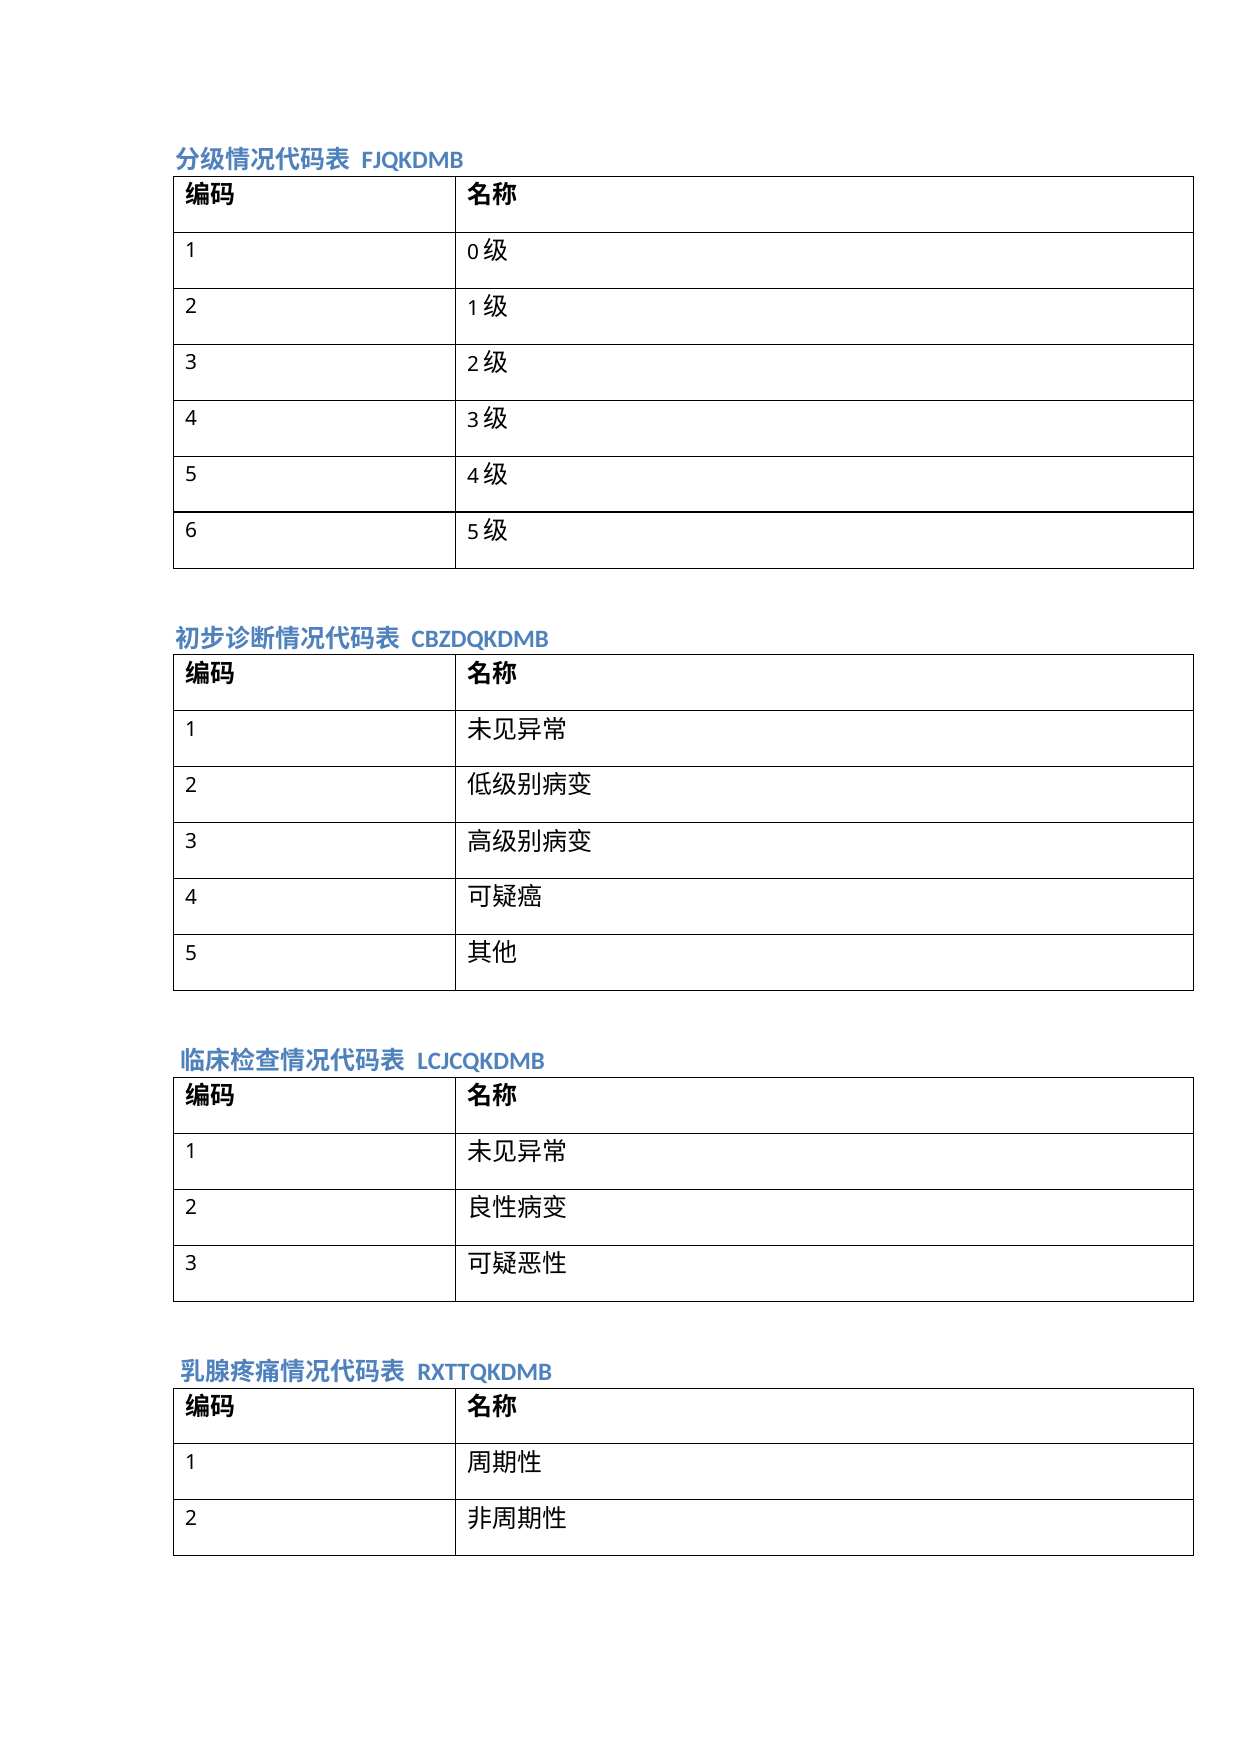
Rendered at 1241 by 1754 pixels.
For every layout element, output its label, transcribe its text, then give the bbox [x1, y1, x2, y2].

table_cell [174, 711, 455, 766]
subtitle 临床检查情况代码表 LCJCQKDMB [175, 1041, 1076, 1077]
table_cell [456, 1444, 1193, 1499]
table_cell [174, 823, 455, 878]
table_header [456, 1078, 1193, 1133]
subtitle 分级情况代码表 FJQKDMB [175, 139, 1076, 176]
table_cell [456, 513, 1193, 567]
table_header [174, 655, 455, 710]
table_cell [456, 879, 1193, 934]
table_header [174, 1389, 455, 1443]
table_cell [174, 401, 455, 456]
subtitle 乳腺疼痛情况代码表 RXTTQKDMB [175, 1351, 1076, 1387]
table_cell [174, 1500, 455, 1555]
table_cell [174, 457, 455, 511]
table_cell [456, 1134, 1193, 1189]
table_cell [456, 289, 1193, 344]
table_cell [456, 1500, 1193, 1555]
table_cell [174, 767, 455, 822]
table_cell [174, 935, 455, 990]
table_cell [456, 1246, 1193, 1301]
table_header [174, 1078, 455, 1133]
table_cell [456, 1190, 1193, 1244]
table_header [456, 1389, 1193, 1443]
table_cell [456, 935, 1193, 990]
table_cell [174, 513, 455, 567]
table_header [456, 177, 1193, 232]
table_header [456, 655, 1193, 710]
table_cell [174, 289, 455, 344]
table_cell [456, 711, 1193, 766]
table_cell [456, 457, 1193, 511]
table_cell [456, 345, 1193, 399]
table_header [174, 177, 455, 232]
subtitle 初步诊断情况代码表 CBZDQKDMB [175, 618, 1076, 654]
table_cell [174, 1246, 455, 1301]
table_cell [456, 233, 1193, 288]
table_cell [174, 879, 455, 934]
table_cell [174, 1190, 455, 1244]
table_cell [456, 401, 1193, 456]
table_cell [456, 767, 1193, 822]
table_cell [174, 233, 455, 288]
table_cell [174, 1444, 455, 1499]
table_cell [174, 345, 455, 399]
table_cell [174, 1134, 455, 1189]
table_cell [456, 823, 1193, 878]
